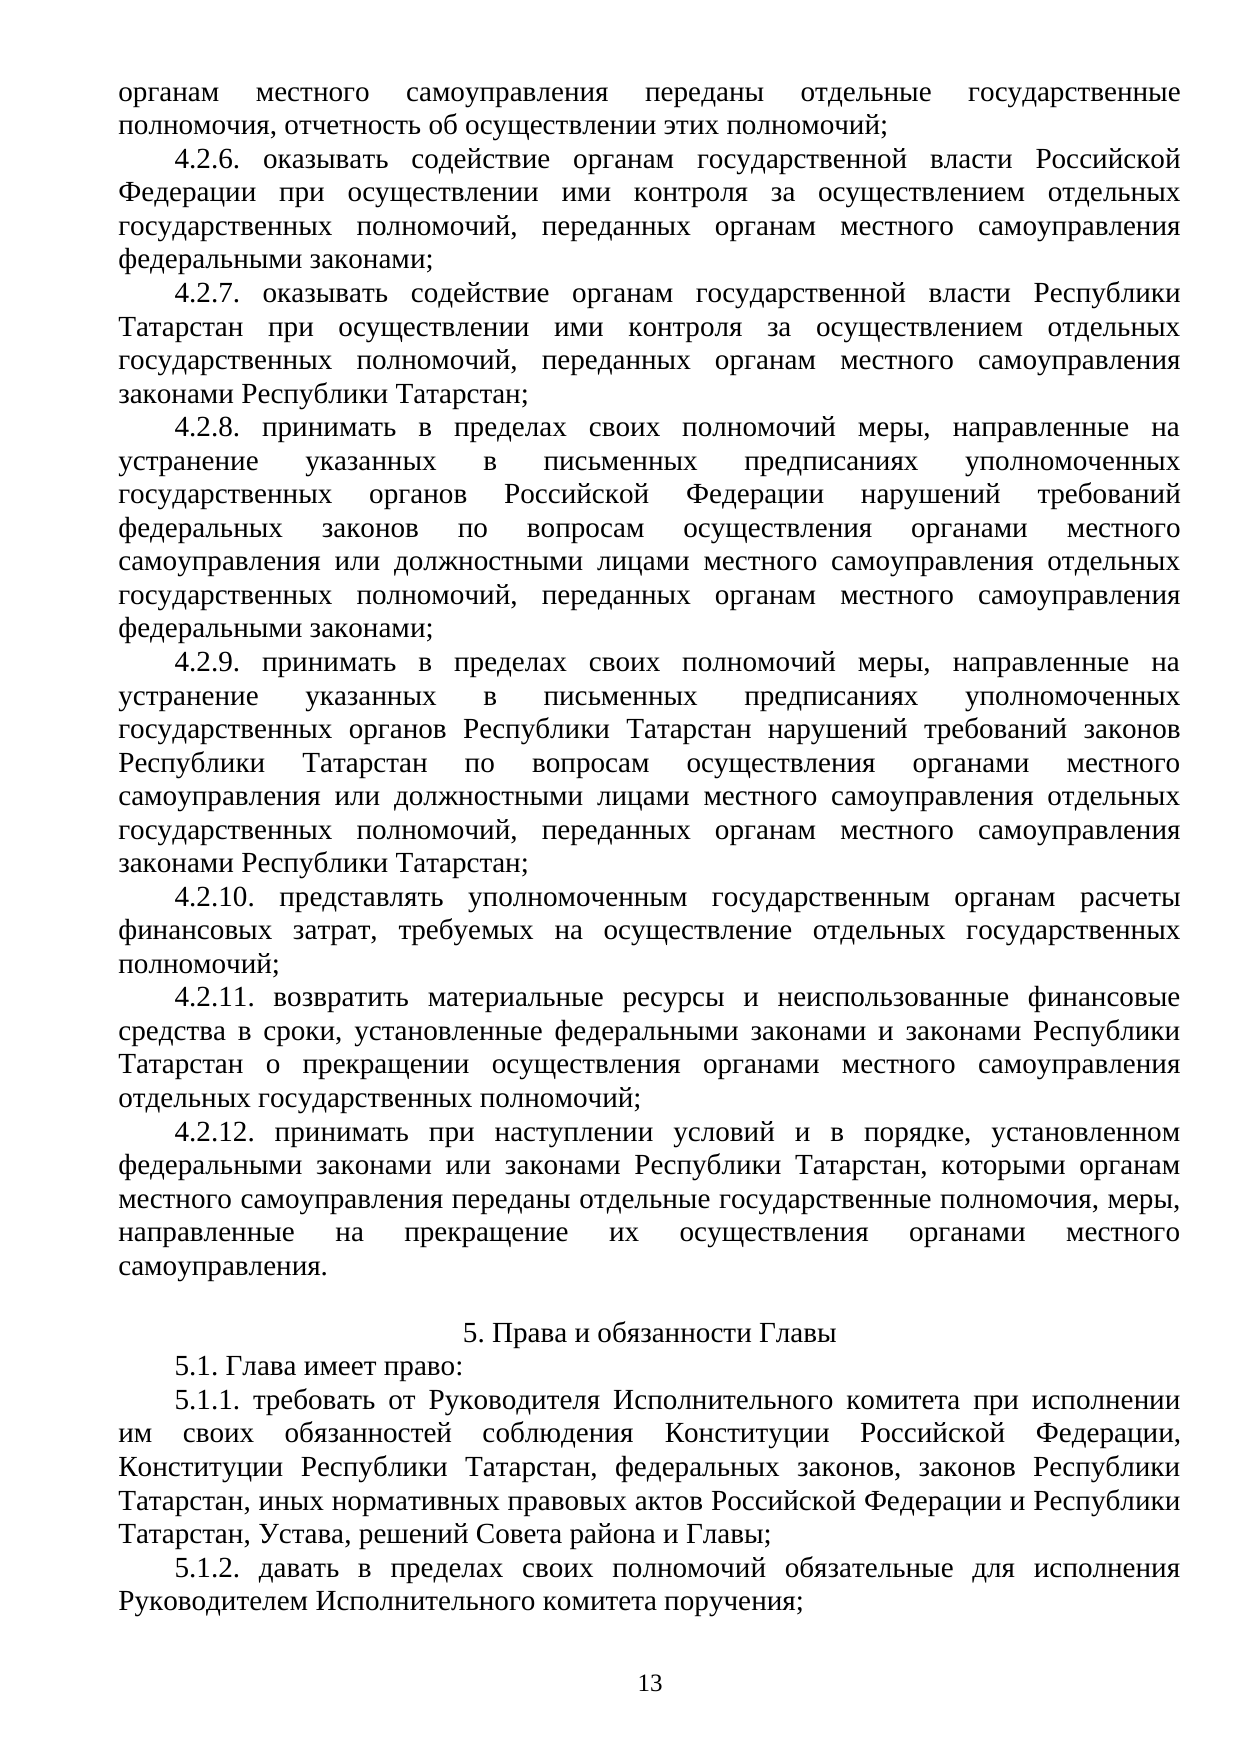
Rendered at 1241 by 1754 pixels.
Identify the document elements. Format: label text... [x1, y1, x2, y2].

text 4.2.11. возвратить материальные ресурсы и неиспользованные финансовые средства в сроки, установленные федеральными законами и законами Республики Татарстан о прекращении осуществления органами местного самоуправления отдельных государственных полномочий; [118, 979, 1181, 1114]
text 4.2.8. принимать в пределах своих полномочий меры, направленные на устранение указанных в письменных предписаниях уполномоченных государственных органов Российской Федерации нарушений требований федеральных законов по вопросам осуществления органами местного самоуправления или должностными лицами местного самоуправления отдельных государственных полномочий, переданных органам местного самоуправления федеральными законами; [118, 409, 1181, 644]
text 4.2.9. принимать в пределах своих полномочий меры, направленные на устранение указанных в письменных предписаниях уполномоченных государственных органов Республики Татарстан нарушений требований законов Республики Татарстан по вопросам осуществления органами местного самоуправления или должностными лицами местного самоуправления отдельных государственных полномочий, переданных органам местного самоуправления законами Республики Татарстан; [118, 644, 1181, 879]
text 5.1. Глава имеет право: [118, 1348, 1181, 1382]
text 4.2.6. оказывать содействие органам государственной власти Российской Федерации при осуществлении ими контроля за осуществлением отдельных государственных полномочий, переданных органам местного самоуправления федеральными законами; [118, 141, 1181, 275]
text 4.2.7. оказывать содействие органам государственной власти Республики Татарстан при осуществлении ими контроля за осуществлением отдельных государственных полномочий, переданных органам местного самоуправления законами Республики Татарстан; [118, 275, 1181, 409]
text 5.1.2. давать в пределах своих полномочий обязательные для исполнения Руководителем Исполнительного комитета поручения; [118, 1550, 1181, 1617]
text 4.2.12. принимать при наступлении условий и в порядке, установленном федеральными законами или законами Республики Татарстан, которыми органам местного самоуправления переданы отдельные государственные полномочия, меры, направленные на прекращение их осуществления органами местного самоуправления. [118, 1114, 1181, 1281]
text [118, 74, 1181, 141]
text 5. Права и обязанности Главы [118, 1315, 1181, 1348]
text 5.1.1. требовать от Руководителя Исполнительного комитета при исполнении им своих обязанностей соблюдения Конституции Российской Федерации, Конституции Республики Татарстан, федеральных законов, законов Республики Татарстан, иных нормативных правовых актов Российской Федерации и Республики Татарстан, Устава, решений Совета района и Главы; [118, 1382, 1181, 1550]
text 4.2.10. представлять уполномоченным государственным органам расчеты финансовых затрат, требуемых на осуществление отдельных государственных полномочий; [118, 879, 1181, 979]
